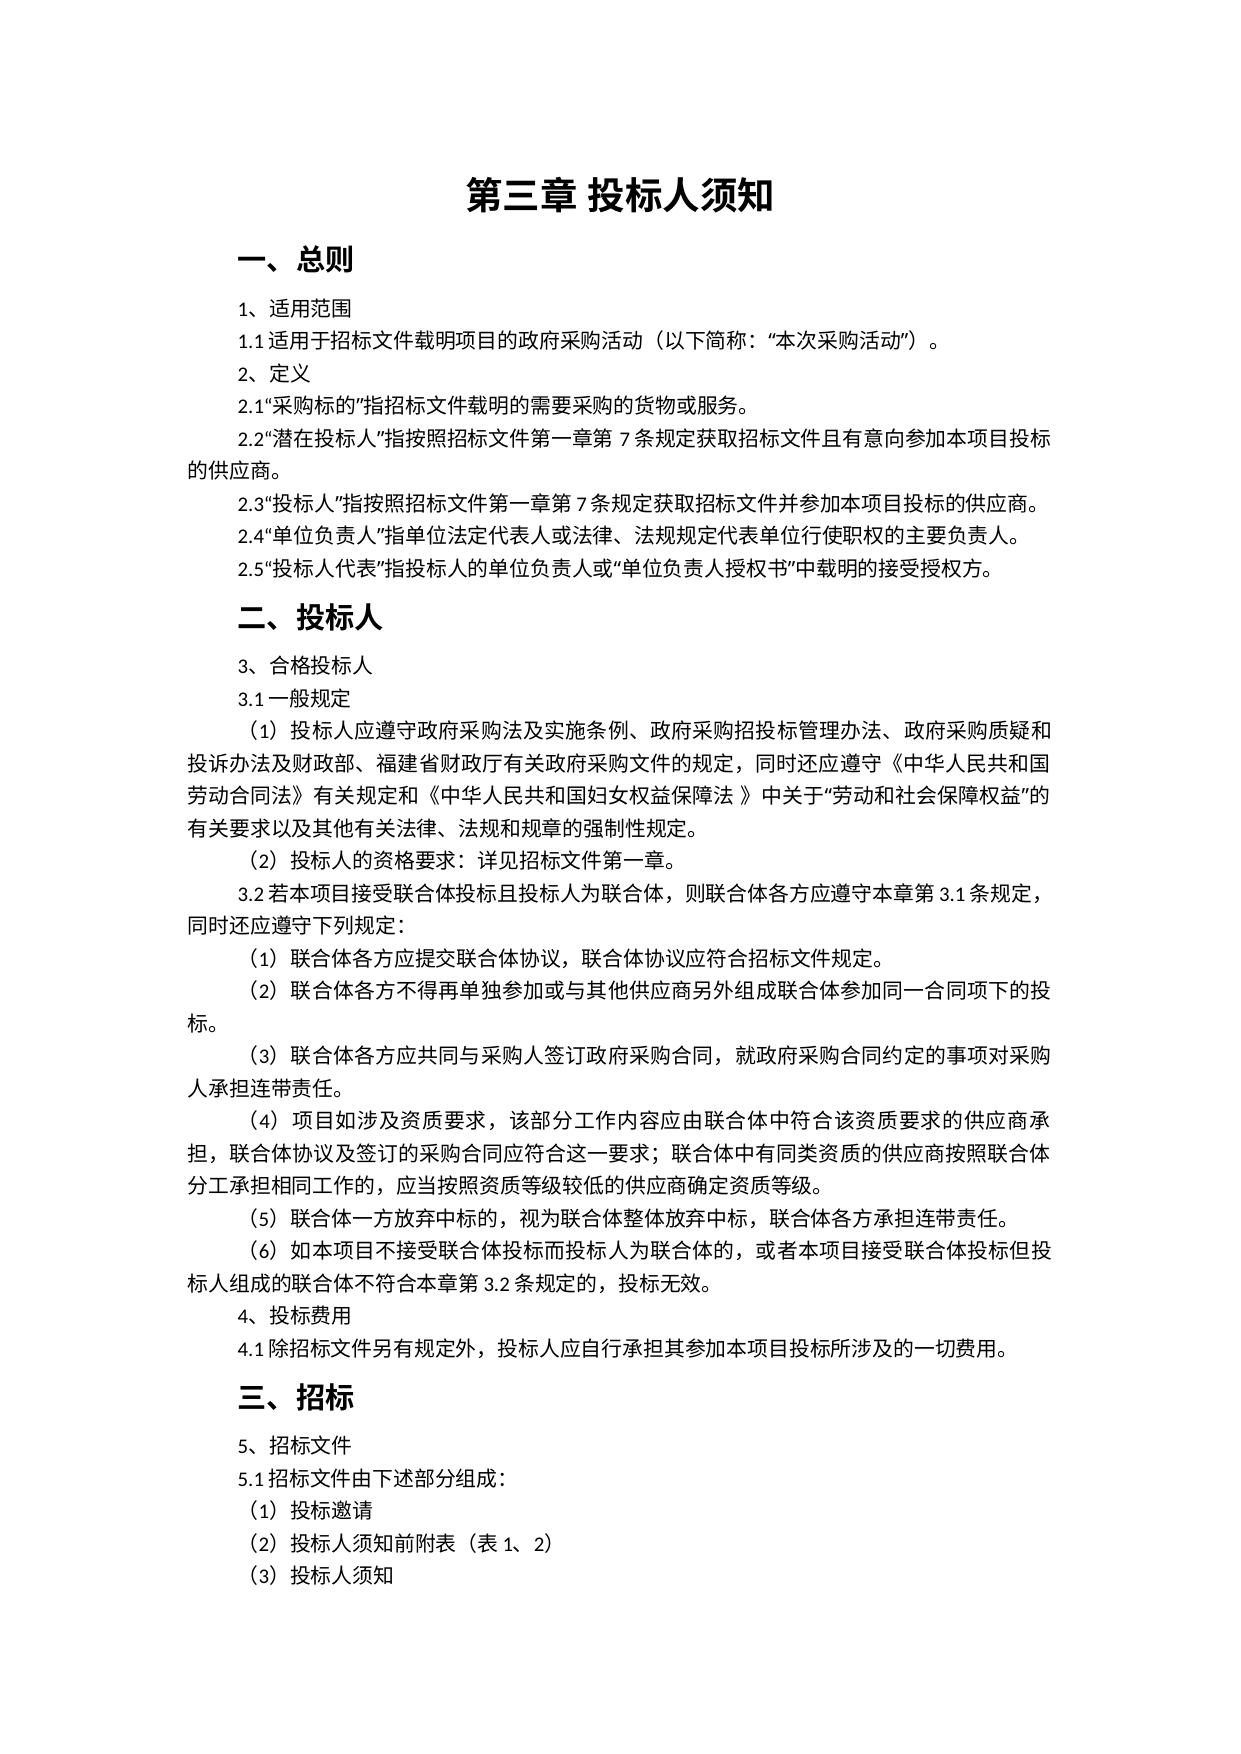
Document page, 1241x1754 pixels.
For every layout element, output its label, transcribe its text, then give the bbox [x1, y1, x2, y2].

text 1.1适用于招标文件载明项目的政府采购活动（以下简称：“本次采购活动”）。 [187, 324, 1053, 357]
text 4、投标费用 [187, 1299, 1053, 1332]
text 2、定义 [187, 357, 1053, 389]
text （1）投标邀请 [187, 1494, 1053, 1527]
text （3）联合体各方应共同与采购人签订政府采购合同，就政府采购合同约定的事项对采购人承担连带责任。 [187, 1039, 1053, 1104]
text 3.2若本项目接受联合体投标且投标人为联合体，则联合体各方应遵守本章第3.1条规定，同时还应遵守下列规定： [187, 877, 1053, 942]
text 2.5“投标人代表”指投标人的单位负责人或“单位负责人授权书”中载明的接受授权方。 [187, 552, 1053, 584]
text （1）联合体各方应提交联合体协议，联合体协议应符合招标文件规定。 [187, 942, 1053, 974]
text （3）投标人须知 [187, 1559, 1053, 1592]
text 二、投标人 [187, 584, 1053, 649]
text （2）投标人须知前附表（表1、2） [187, 1527, 1053, 1559]
text 4.1除招标文件另有规定外，投标人应自行承担其参加本项目投标所涉及的一切费用。 [187, 1332, 1053, 1364]
text 一、总则 [187, 227, 1053, 292]
text （2）联合体各方不得再单独参加或与其他供应商另外组成联合体参加同一合同项下的投标。 [187, 974, 1053, 1039]
text （1）投标人应遵守政府采购法及实施条例、政府采购招投标管理办法、政府采购质疑和投诉办法及财政部、福建省财政厅有关政府采购文件的规定，同时还应遵守《中华人民共和国劳动合同法》有关规定和《中华人民共和国妇女权益保障法 》中关于“劳动和社会保障权益”的有关要求以及其他有关法律、法规和规章的强制性规定。 [187, 714, 1053, 844]
text 第三章 投标人须知 [187, 162, 1053, 227]
text （4）项目如涉及资质要求，该部分工作内容应由联合体中符合该资质要求的供应商承担，联合体协议及签订的采购合同应符合这一要求；联合体中有同类资质的供应商按照联合体分工承担相同工作的，应当按照资质等级较低的供应商确定资质等级。 [187, 1104, 1053, 1202]
text 5、招标文件 [187, 1429, 1053, 1462]
text （5）联合体一方放弃中标的，视为联合体整体放弃中标，联合体各方承担连带责任。 [187, 1202, 1053, 1234]
text 3、合格投标人 [187, 649, 1053, 682]
text 2.2“潜在投标人”指按照招标文件第一章第7条规定获取招标文件且有意向参加本项目投标的供应商。 [187, 422, 1053, 487]
text 3.1一般规定 [187, 682, 1053, 714]
text 5.1招标文件由下述部分组成： [187, 1462, 1053, 1494]
text 三、招标 [187, 1364, 1053, 1429]
text 2.1“采购标的”指招标文件载明的需要采购的货物或服务。 [187, 389, 1053, 422]
text 2.4“单位负责人”指单位法定代表人或法律、法规规定代表单位行使职权的主要负责人。 [187, 519, 1053, 552]
text （6）如本项目不接受联合体投标而投标人为联合体的，或者本项目接受联合体投标但投标人组成的联合体不符合本章第3.2条规定的，投标无效。 [187, 1234, 1053, 1299]
text 2.3“投标人”指按照招标文件第一章第7条规定获取招标文件并参加本项目投标的供应商。 [187, 487, 1053, 519]
text 1、适用范围 [187, 292, 1053, 324]
text （2）投标人的资格要求：详见招标文件第一章。 [187, 844, 1053, 877]
